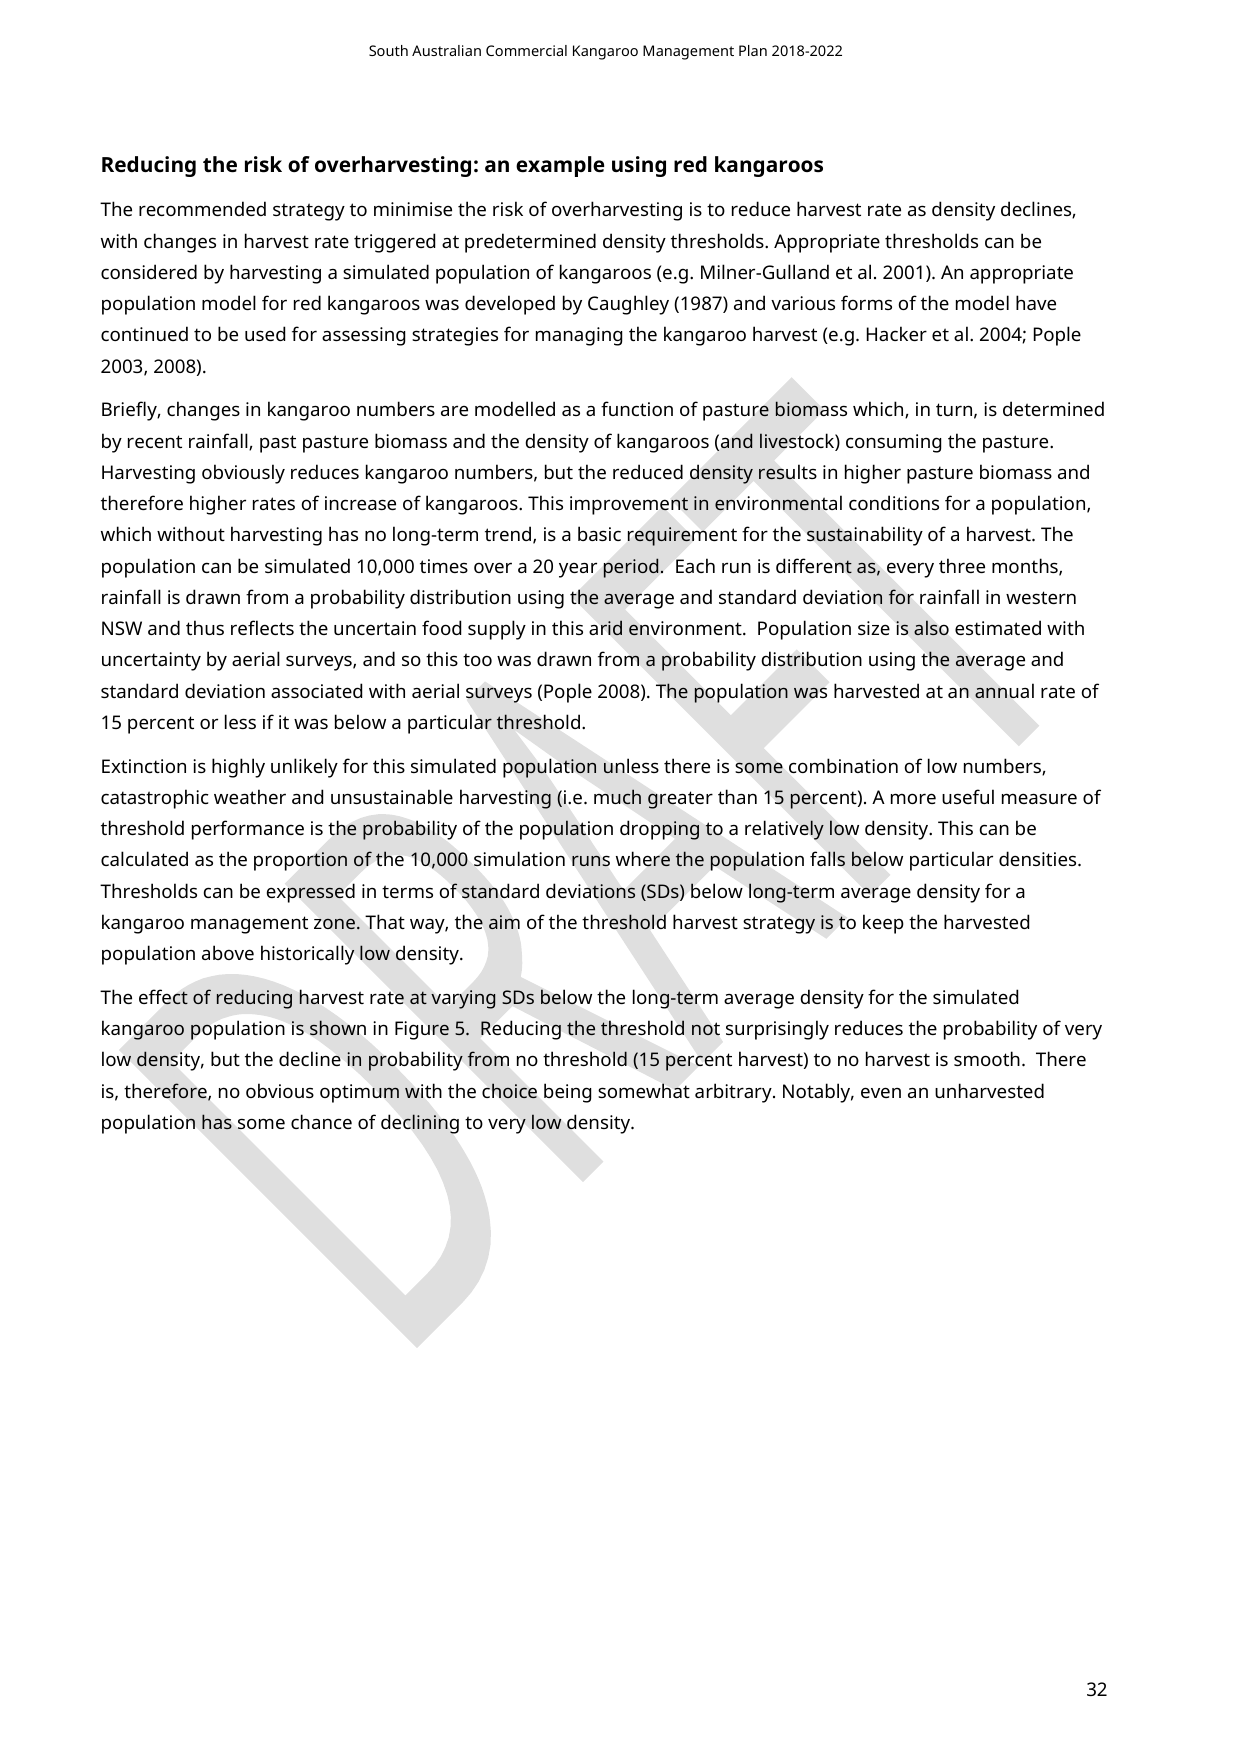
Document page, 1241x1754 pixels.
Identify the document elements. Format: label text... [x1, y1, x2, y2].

text Briefly, changes in kangaroo numbers are modelled as a function of pasture biomass which, in turn, is determined by recent rainfall, past pasture biomass and the density of kangaroos (and livestock) consuming the pasture. Harvesting obviously reduces kangaroo numbers, but the reduced density results in higher pasture biomass and therefore higher rates of increase of kangaroos. This improvement in environmental conditions for a population, which without harvesting has no long-term trend, is a basic requirement for the sustainability of a harvest. The population can be simulated 10,000 times over a 20 year period. Each run is different as, every three months, rainfall is drawn from a probability distribution using the average and standard deviation for rainfall in western NSW and thus reflects the uncertain food supply in this arid environment. Population size is also estimated with uncertainty by aerial surveys, and so this too was drawn from a probability distribution using the average and standard deviation associated with aerial surveys (Pople 2008). The population was harvested at an annual rate of 15 percent or less if it was below a particular threshold. [100, 391, 1107, 735]
subtitle Reducing the risk of overharvesting: an example using red kangaroos [100, 147, 1107, 178]
text The recommended strategy to minimise the risk of overharvesting is to reduce harvest rate as density declines, with changes in harvest rate triggered at predetermined density thresholds. Appropriate thresholds can be considered by harvesting a simulated population of kangaroos (e.g. Milner-Gulland et al. 2001). An appropriate population model for red kangaroos was developed by Caughley (1987) and various forms of the model have continued to be used for assessing strategies for managing the kangaroo harvest (e.g. Hacker et al. 2004; Pople 2003, 2008). [100, 191, 1107, 378]
text The effect of reducing harvest rate at varying SDs below the long-term average density for the simulated kangaroo population is shown in Figure 5. Reducing the threshold not surprisingly reduces the probability of very low density, but the decline in probability from no threshold (15 percent harvest) to no harvest is smooth. There is, therefore, no obvious optimum with the choice being somewhat arbitrary. Notably, even an unharvested population has some chance of declining to very low density. [100, 978, 1107, 1135]
text Extinction is highly unlikely for this simulated population unless there is some combination of low numbers, catastrophic weather and unsustainable harvesting (i.e. much greater than 15 percent). A more useful measure of threshold performance is the probability of the population dropping to a relatively low density. This can be calculated as the proportion of the 10,000 simulation runs where the population falls below particular densities. Thresholds can be expressed in terms of standard deviations (SDs) below long-term average density for a kangaroo management zone. That way, the aim of the threshold harvest strategy is to keep the harvested population above historically low density. [100, 747, 1107, 966]
